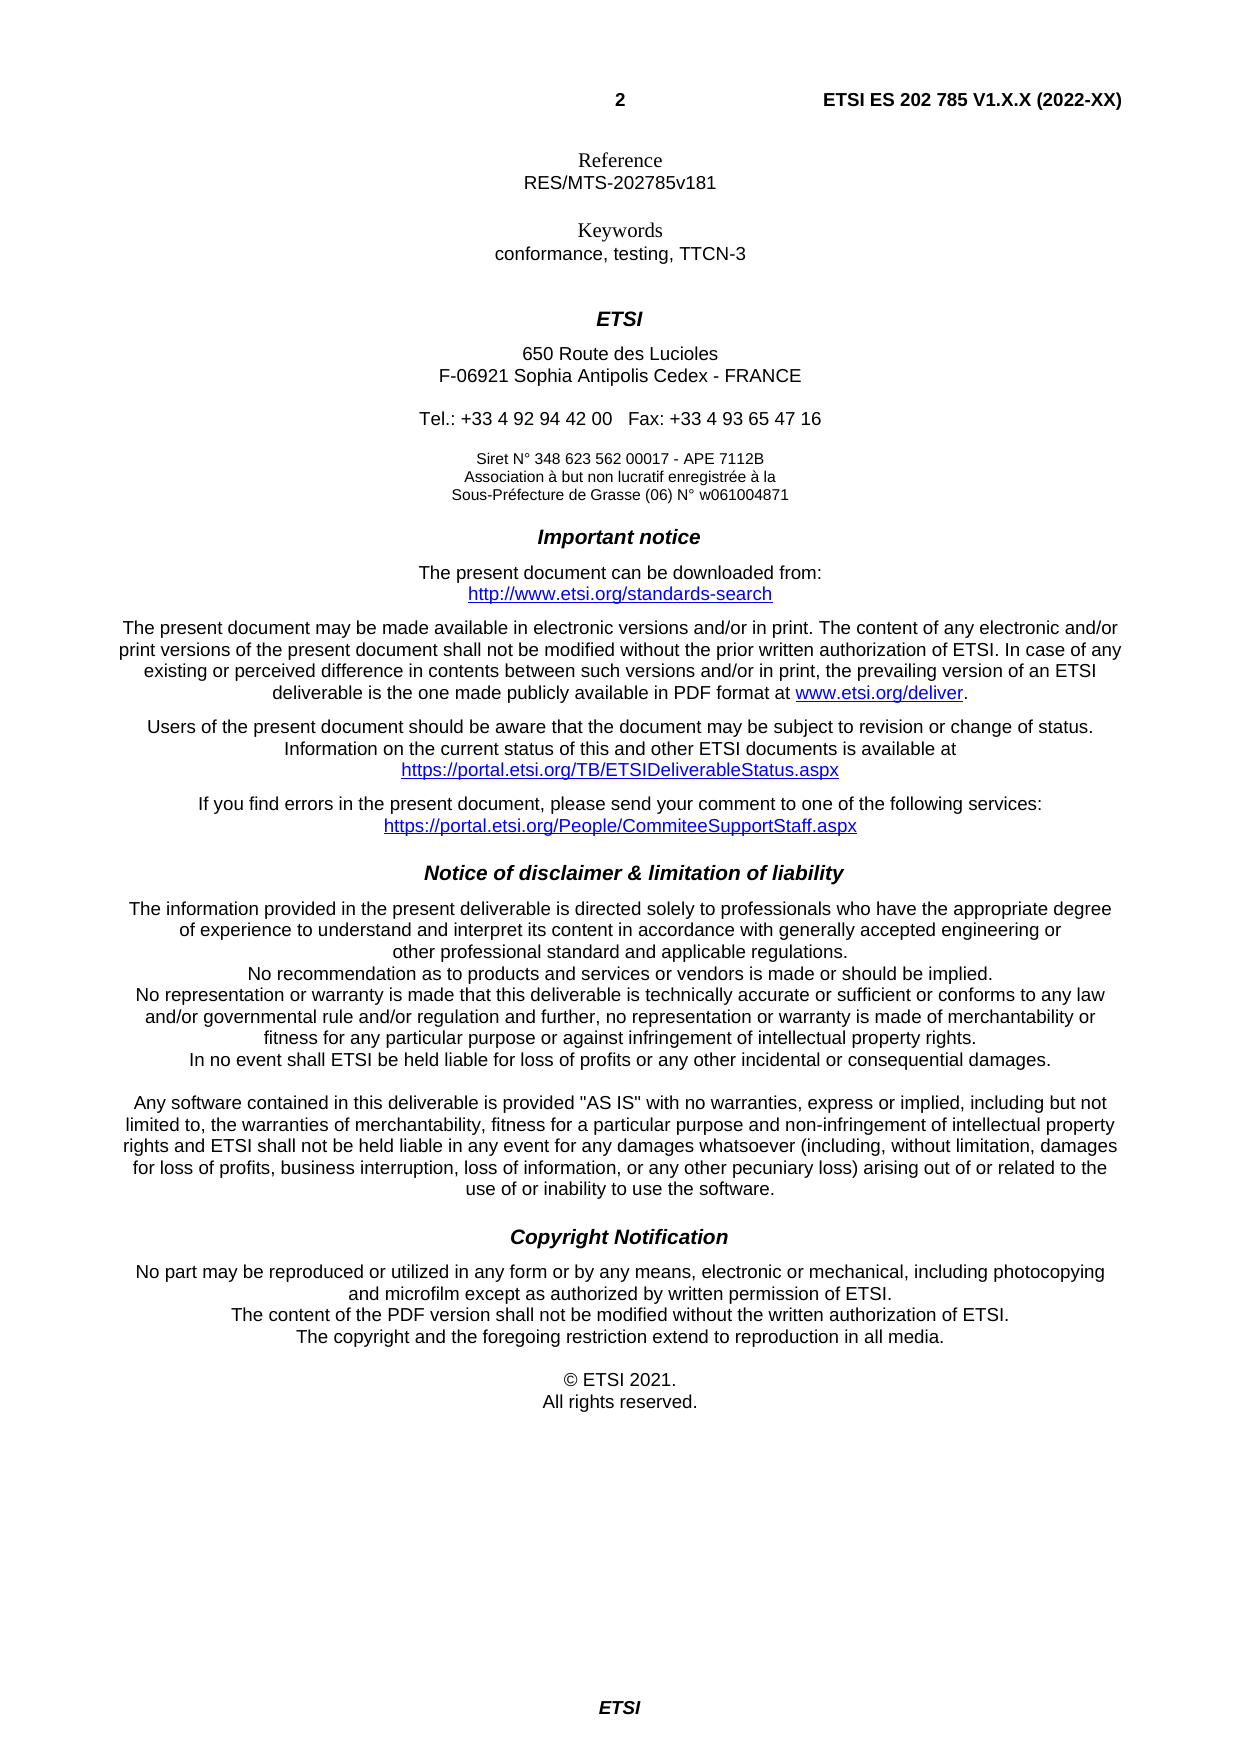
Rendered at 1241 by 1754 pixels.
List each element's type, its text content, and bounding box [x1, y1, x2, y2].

text No recommendation as to products and services or vendors is made or should be implied. [118, 962, 1122, 984]
text ETSI [413, 307, 827, 331]
text The present document can be downloaded from: http://www.etsi.org/standards-search [118, 562, 1122, 605]
text © ETSI 2021. [118, 1369, 1122, 1390]
text If you find errors in the present document, please send your comment to one of the following services: https://portal.etsi.org/People/CommiteeSupportStaff.aspx [118, 793, 1122, 836]
text other professional standard and applicable regulations. [118, 941, 1122, 962]
text Reference [413, 148, 827, 172]
text F-06921 Sophia Antipolis Cedex - FRANCE [413, 365, 827, 386]
text Important notice [413, 525, 827, 549]
text Any software contained in this deliverable is provided "AS IS" with no warranties, express or implied, including but not limited to, the warranties of merchantability, fitness for a particular purpose and non-infringement of intellectual property rights and ETSI shall not be held liable in any event for any damages whatsoever (including, without limitation, damages for loss of profits, business interruption, loss of information, or any other pecuniary loss) arising out of or related to the use of or inability to use the software. [118, 1092, 1122, 1199]
text The present document may be made available in electronic versions and/or in print. The content of any electronic and/or print versions of the present document shall not be modified without the prior written authorization of ETSI. In case of any existing or perceived difference in contents between such versions and/or in print, the prevailing version of an ETSI deliverable is the one made publicly available in PDF format at www.etsi.org/deliver. [118, 617, 1122, 703]
text Association à but non lucratif enregistrée à la [413, 467, 827, 486]
text In no event shall ETSI be held liable for loss of profits or any other incidental or consequential damages. [118, 1049, 1122, 1070]
text Copyright Notification [118, 1224, 1122, 1248]
text 650 Route des Lucioles [413, 343, 827, 365]
text No representation or warranty is made that this deliverable is technically accurate or sufficient or conforms to any law and/or governmental rule and/or regulation and further, no representation or warranty is made of merchantability or fitness for any particular purpose or against infringement of intellectual property rights. [118, 984, 1122, 1049]
text Users of the present document should be aware that the document may be subject to revision or change of status. Information on the current status of this and other ETSI documents is available at https://portal.etsi.org/TB/ETSIDeliverableStatus.aspx [118, 716, 1122, 781]
text RES/MTS-202785v181 [354, 172, 886, 193]
text Siret N° 348 623 562 00017 - APE 7112B [413, 449, 827, 467]
text Keywords [413, 218, 827, 242]
text All rights reserved. [118, 1390, 1122, 1436]
text Tel.: +33 4 92 94 42 00 Fax: +33 4 93 65 47 16 [413, 408, 827, 429]
text Notice of disclaimer & limitation of liability [413, 861, 856, 885]
text Sous-Préfecture de Grasse (06) N° w061004871 [413, 486, 827, 503]
text The information provided in the present deliverable is directed solely to professionals who have the appropriate degree of experience to understand and interpret its content in accordance with generally accepted engineering or [118, 898, 1122, 941]
text conformance, testing, TTCN-3 [413, 242, 827, 264]
text No part may be reproduced or utilized in any form or by any means, electronic or mechanical, including photocopying and microfilm except as authorized by written permission of ETSI. The content of the PDF version shall not be modified without the written authorization of ETSI. The copyright and the foregoing restriction extend to reproduction in all media. [118, 1261, 1122, 1347]
